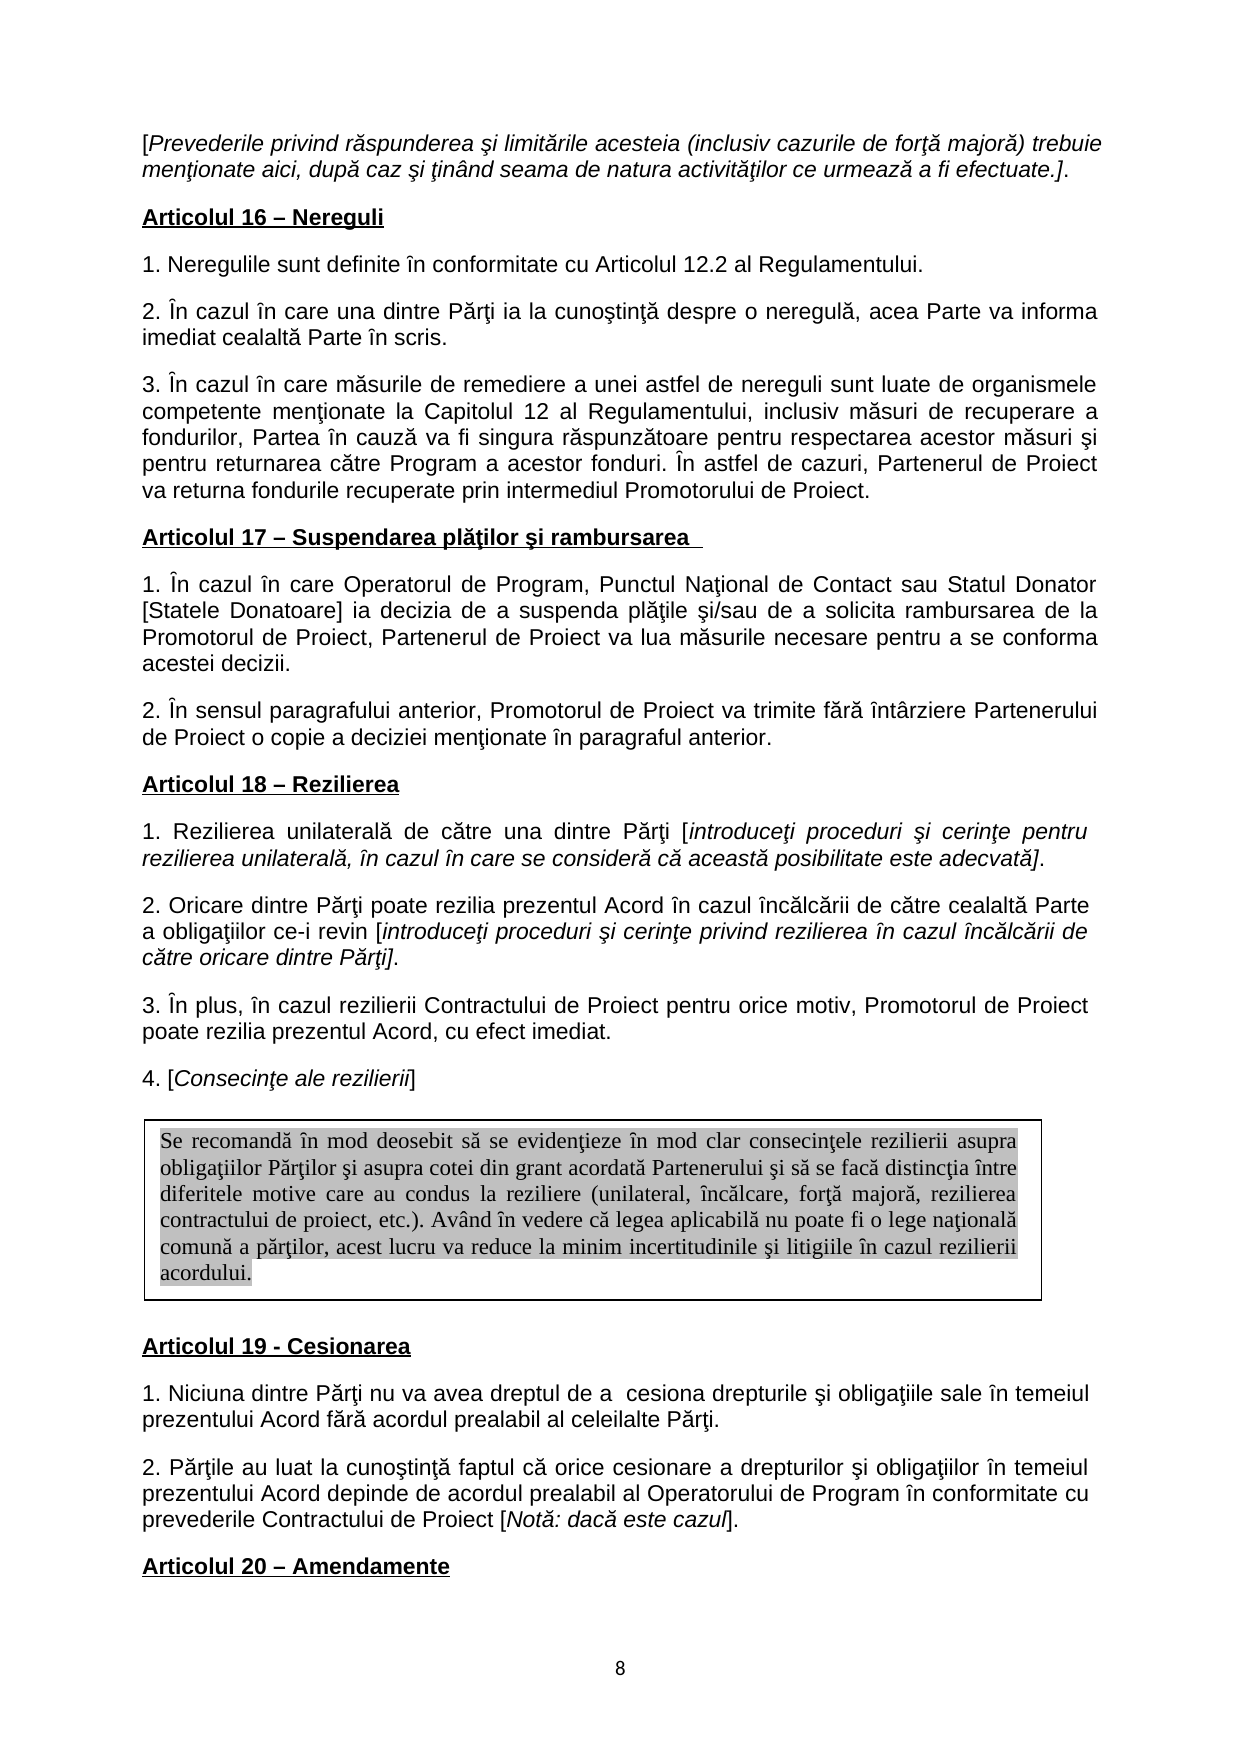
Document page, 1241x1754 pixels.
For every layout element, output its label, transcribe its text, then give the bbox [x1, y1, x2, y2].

text 2. Ȋn cazul ȋn care una dintre Părţi ia la cunoştinţă despre o neregulă, acea Parte va informa imediat cealaltă Parte ȋn scris. [142, 298, 1098, 351]
text 1. Neregulile sunt definite ȋn conformitate cu Articolul 12.2 al Regulamentului. [142, 251, 1098, 277]
text 2. Ȋn sensul paragrafului anterior, Promotorul de Proiect va trimite fără ȋntârziere Partenerului de Proiect o copie a deciziei menţionate ȋn paragraful anterior. [142, 697, 1098, 750]
text 2. Părţile au luat la cunoştinţă faptul că orice cesionare a drepturilor şi obligaţiilor ȋn temeiul prezentului Acord depinde de acordul prealabil al Operatorului de Program ȋn conformitate cu prevederile Contractului de Proiect [Notă: dacă este cazul]. [142, 1453, 1090, 1532]
text Articolul 20 – Amendamente [142, 1553, 1090, 1580]
text Articolul 18 – Rezilierea [142, 771, 1090, 797]
text 2. Oricare dintre Părţi poate rezilia prezentul Acord ȋn cazul ȋncălcării de către cealaltă Parte a obligaţiilor ce-i revin [introduceţi proceduri şi cerinţe privind rezilierea ȋn cazul ȋncălcării de către oricare dintre Părţi]. [142, 892, 1090, 971]
text 1. Rezilierea unilaterală de către una dintre Părţi [introduceţi proceduri şi cerinţe pentru rezilierea unilaterală, ȋn cazul ȋn care se consideră că această posibilitate este adecvată]. [142, 818, 1090, 871]
text Articolul 17 – Suspendarea plăţilor şi rambursarea [142, 524, 1098, 550]
text 1. Ȋn cazul ȋn care Operatorul de Program, Punctul Naţional de Contact sau Statul Donator [Statele Donatoare] ia decizia de a suspenda plăţile şi/sau de a solicita rambursarea de la Promotorul de Proiect, Partenerul de Proiect va lua măsurile necesare pentru a se conforma acestei decizii. [142, 571, 1098, 677]
text Articolul 16 – Nereguli [142, 203, 1098, 230]
text Articolul 19 - Cesionarea [142, 1112, 1090, 1359]
text 1. Niciuna dintre Părţi nu va avea dreptul de a cesiona drepturile şi obligaţiile sale ȋn temeiul prezentului Acord fără acordul prealabil al celeilalte Părţi. [142, 1380, 1090, 1433]
text 3. Ȋn cazul ȋn care măsurile de remediere a unei astfel de nereguli sunt luate de organismele competente menţionate la Capitolul 12 al Regulamentului, inclusiv măsuri de recuperare a fondurilor, Partea ȋn cauză va fi singura răspunzătoare pentru respectarea acestor măsuri şi pentru returnarea către Program a acestor fonduri. Ȋn astfel de cazuri, Partenerul de Proiect va returna fondurile recuperate prin intermediul Promotorului de Proiect. [142, 371, 1098, 503]
text 3. Ȋn plus, ȋn cazul rezilierii Contractului de Proiect pentru orice motiv, Promotorul de Proiect poate rezilia prezentul Acord, cu efect imediat. [142, 992, 1090, 1044]
text [Prevederile privind răspunderea şi limitările acesteia (inclusiv cazurile de forţă majoră) trebuie menţionate aici, după caz şi ţinând seama de natura activităţilor ce urmează a fi efectuate.]. [142, 130, 1105, 183]
text 4. [Consecinţe ale rezilierii] [142, 1065, 1090, 1091]
